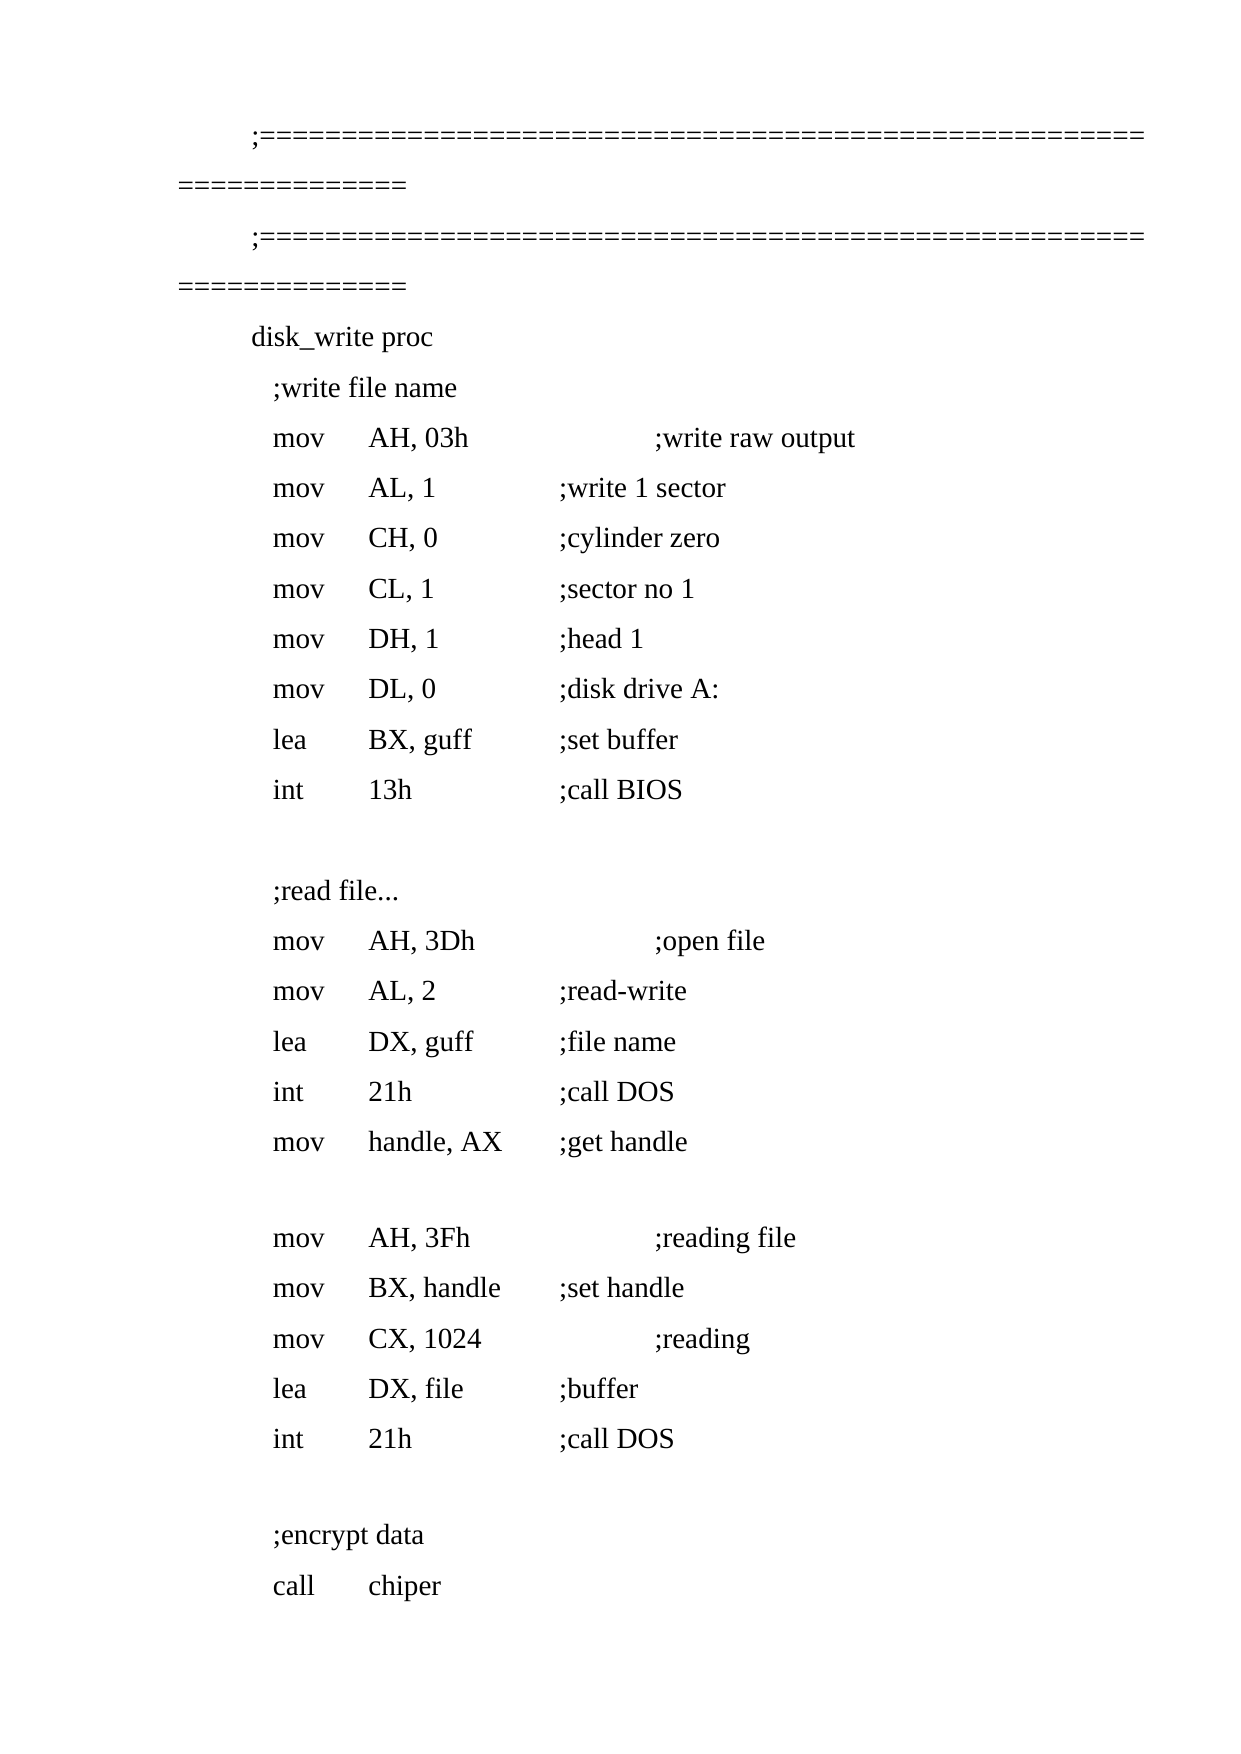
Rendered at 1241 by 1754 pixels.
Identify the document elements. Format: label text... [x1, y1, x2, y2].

text lea DX, file ;buffer [177, 1371, 1152, 1405]
text mov AH, 3Dh ;open file [177, 923, 1152, 957]
text mov AH, 3Fh ;reading file [177, 1220, 1152, 1254]
text int 21h ;call DOS [177, 1074, 1152, 1108]
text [177, 219, 1152, 303]
text ;encrypt data [177, 1517, 1152, 1551]
text int 13h ;call BIOS [177, 772, 1152, 806]
text mov CX, 1024 ;reading [177, 1321, 1152, 1354]
text mov AL, 2 ;read-write [177, 973, 1152, 1007]
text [177, 118, 1152, 202]
text mov AH, 03h ;write raw output [177, 420, 1152, 453]
text mov CL, 1 ;sector no 1 [177, 571, 1152, 604]
text ;read file... [177, 873, 1152, 906]
text mov handle, AX ;get handle [177, 1124, 1152, 1158]
text mov DH, 1 ;head 1 [177, 621, 1152, 655]
text mov DL, 0 ;disk drive A: [177, 672, 1152, 705]
text disk_write proc [177, 319, 1152, 353]
text lea BX, guff ;set buffer [177, 722, 1152, 755]
text mov BX, handle ;set handle [177, 1271, 1152, 1304]
text int 21h ;call DOS [177, 1421, 1152, 1455]
text mov AL, 1 ;write 1 sector [177, 470, 1152, 504]
text mov CH, 0 ;cylinder zero [177, 521, 1152, 554]
text lea DX, guff ;file name [177, 1024, 1152, 1057]
text call chiper [177, 1568, 1152, 1601]
text ;write file name [177, 370, 1152, 403]
